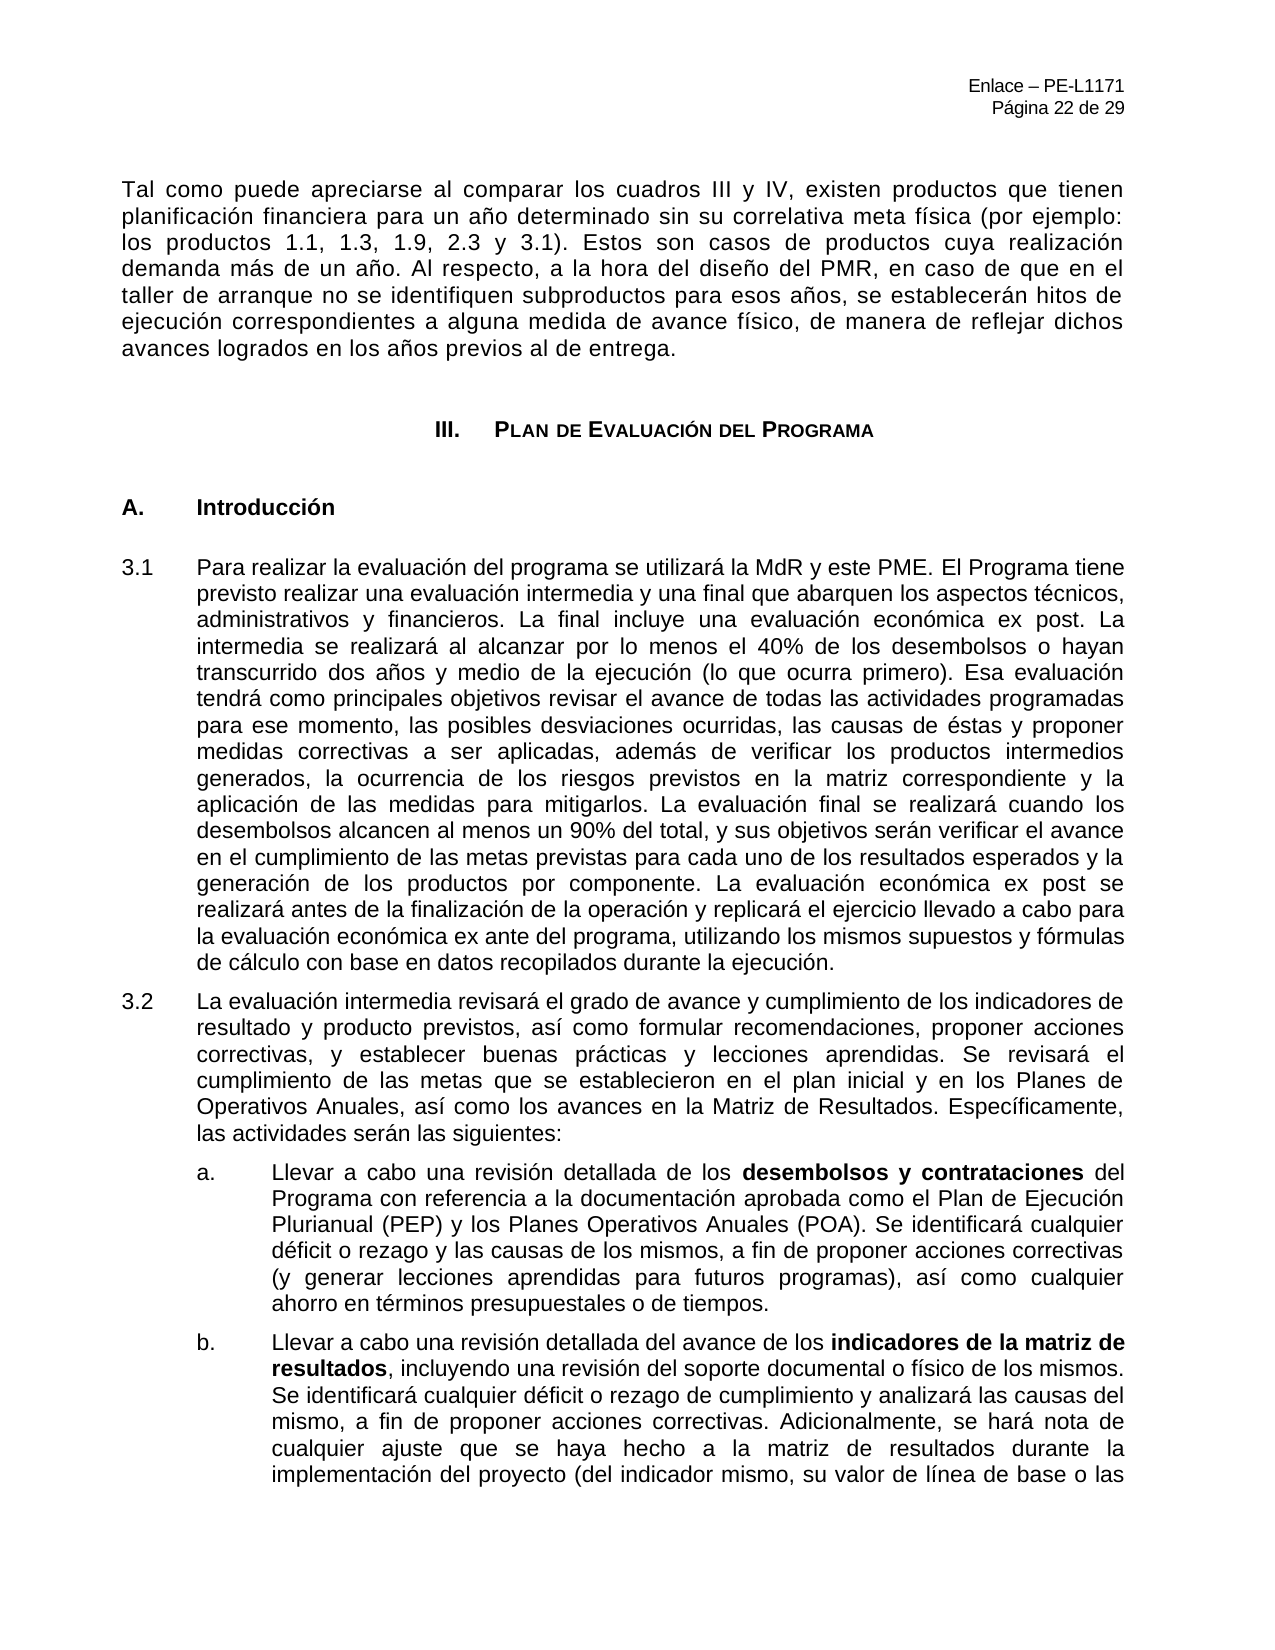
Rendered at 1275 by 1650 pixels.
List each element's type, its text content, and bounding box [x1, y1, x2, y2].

text Plan de Evaluación del Programa [121, 416, 946, 443]
list Introducción [121, 494, 1125, 520]
list La evaluación intermedia revisará el grado de avance y cumplimiento de los indicadores de resultado y producto previstos, así como formular recomendaciones, proponer acciones correctivas, y establecer buenas prácticas y lecciones aprendidas. Se revisará el cumplimiento de las metas que se establecieron en el plan inicial y en los Planes de Operativos Anuales, así como los avances en la Matriz de Resultados. Específicamente, las actividades serán las siguientes: [121, 988, 1125, 1146]
list Llevar a cabo una revisión detallada de los desembolsos y contrataciones del Programa con referencia a la documentación aprobada como el Plan de Ejecución Plurianual (PEP) y los Planes Operativos Anuales (POA). Se identificará cualquier déficit o rezago y las causas de los mismos, a fin de proponer acciones correctivas (y generar lecciones aprendidas para futuros programas), así como cualquier ahorro en términos presupuestales o de tiempos. [196, 1158, 1125, 1317]
list Tal como puede apreciarse al comparar los cuadros III y IV, existen productos que tienen planificación financiera para un año determinado sin su correlativa meta física (por ejemplo: los productos 1.1, 1.3, 1.9, 2.3 y 3.1). Estos son casos de productos cuya realización demanda más de un año. Al respecto, a la hora del diseño del PMR, en caso de que en el taller de arranque no se identifiquen subproductos para esos años, se establecerán hitos de ejecución correspondientes a alguna medida de avance físico, de manera de reflejar dichos avances logrados en los años previos al de entrega. [121, 176, 1125, 362]
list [196, 1329, 1125, 1487]
list Para realizar la evaluación del programa se utilizará la MdR y este PME. El Programa tiene previsto realizar una evaluación intermedia y una final que abarquen los aspectos técnicos, administrativos y financieros. La final incluye una evaluación económica ex post. La intermedia se realizará al alcanzar por lo menos el 40% de los desembolsos o hayan transcurrido dos años y medio de la ejecución (lo que ocurra primero). Esa evaluación tendrá como principales objetivos revisar el avance de todas las actividades programadas para ese momento, las posibles desviaciones ocurridas, las causas de éstas y proponer medidas correctivas a ser aplicadas, además de verificar los productos intermedios generados, la ocurrencia de los riesgos previstos en la matriz correspondiente y la aplicación de las medidas para mitigarlos. La evaluación final se realizará cuando los desembolsos alcancen al menos un 90% del total, y sus objetivos serán verificar el avance en el cumplimiento de las metas previstas para cada uno de los resultados esperados y la generación de los productos por componente. La evaluación económica ex post se realizará antes de la finalización de la operación y replicará el ejercicio llevado a cabo para la evaluación económica ex ante del programa, utilizando los mismos supuestos y fórmulas de cálculo con base en datos recopilados durante la ejecución. [121, 554, 1125, 975]
